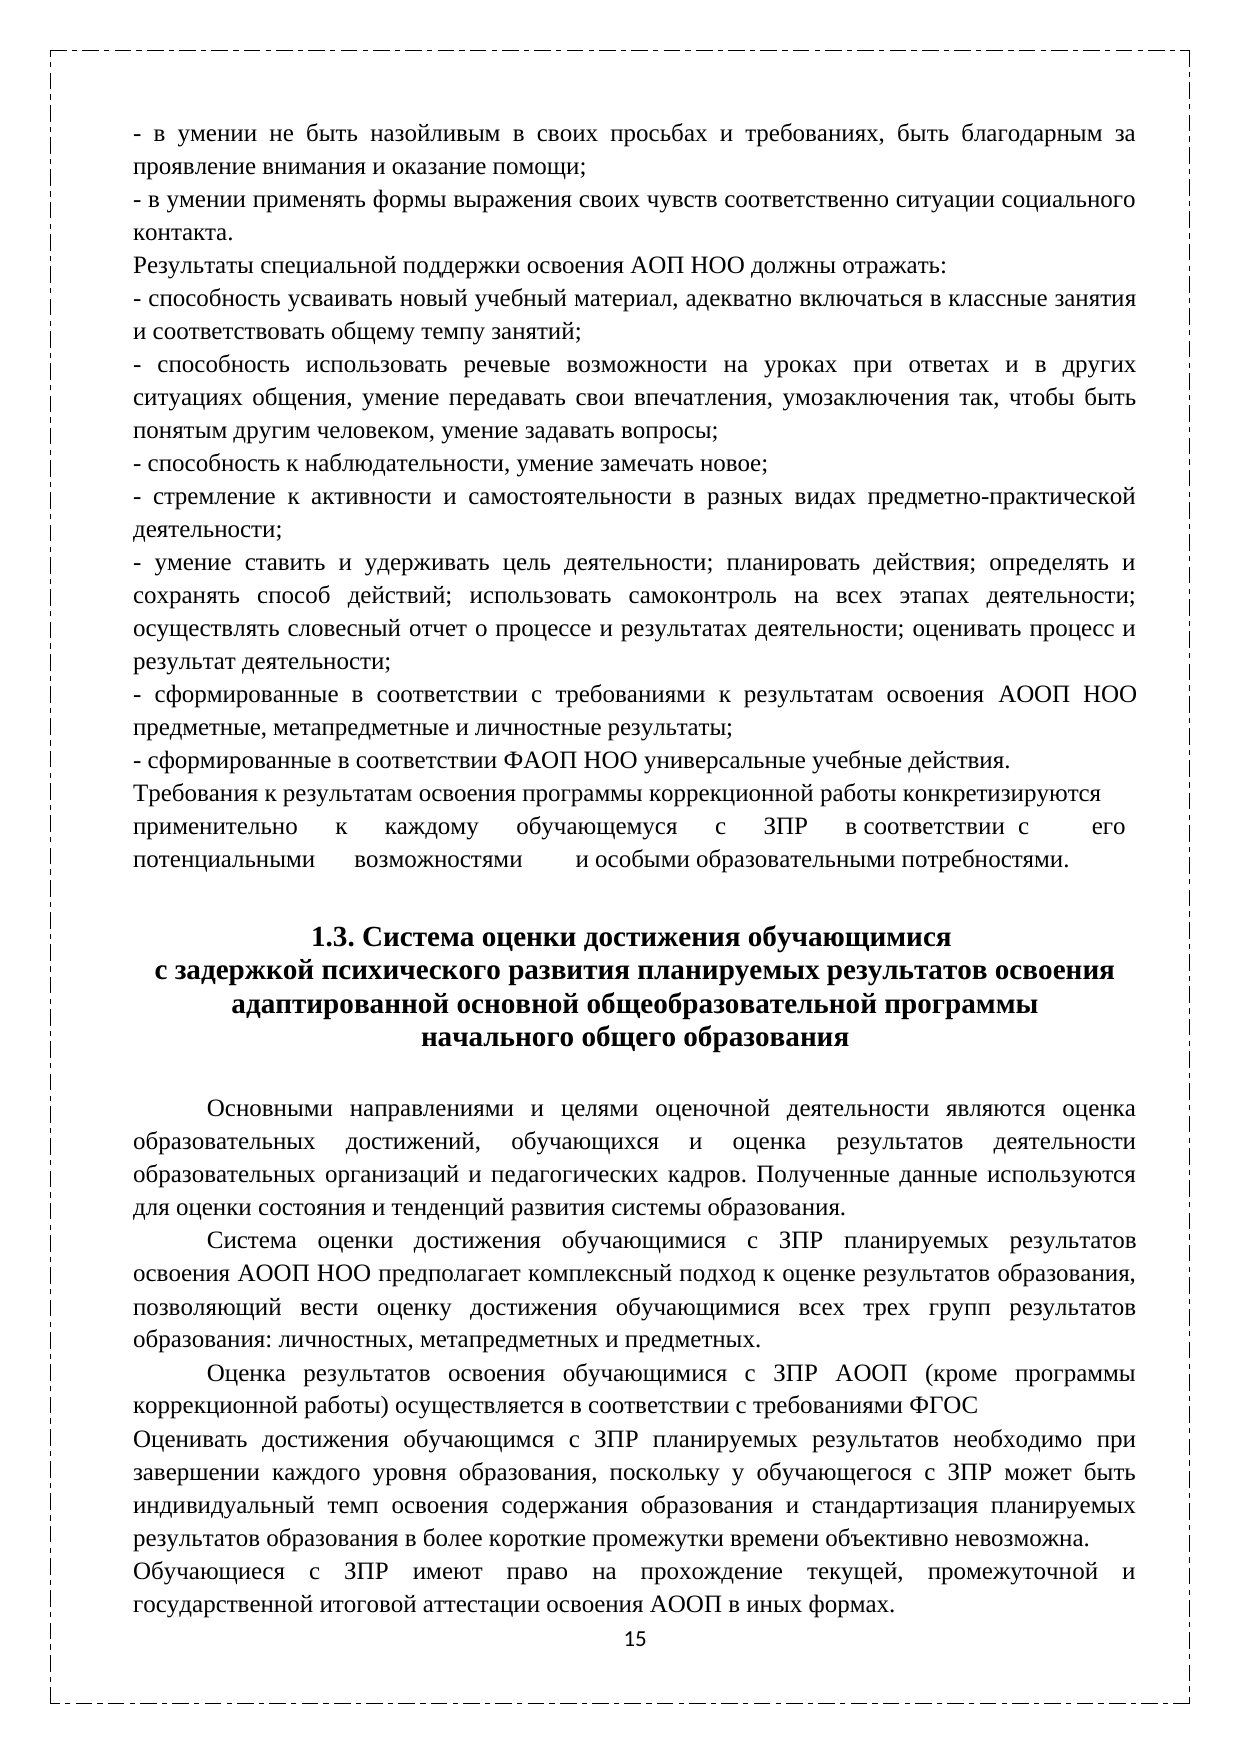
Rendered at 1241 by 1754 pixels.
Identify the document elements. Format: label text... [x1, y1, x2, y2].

text - в умении не быть назойливым в своих просьбах и требованиях, быть благодарным за проявление внимания и оказание помощи; [133, 118, 1137, 180]
text - способность использовать речевые возможности на уроках при ответах и в других ситуациях общения, умение передавать свои впечатления, умозаключения так, чтобы быть понятым другим человеком, умение задавать вопросы; [133, 349, 1137, 444]
text - способность к наблюдательности, умение замечать новое; [133, 448, 1137, 477]
text Система оценки достижения обучающимися с ЗПР планируемых результатов освоения АООП НОО предполагает комплексный подход к оценке результатов образования, позволяющий вести оценку достижения обучающимися всех трех групп результатов образования: личностных, метапредметных и предметных. [133, 1226, 1137, 1353]
text - сформированные в соответствии ФАОП НОО универсальные учебные действия. [133, 745, 1137, 774]
text - стремление к активности и самостоятельности в разных видах предметно-практической деятельности; [133, 481, 1137, 543]
text Требования к результатам освоения программы коррекционной работы конкретизируются применительно к каждому обучающемуся с ЗПР в соответствии с его потенциальными возможностями и особыми образовательными потребностями. [133, 778, 1137, 873]
text Обучающиеся с ЗПР имеют право на прохождение текущей, промежуточной и государственной итоговой аттестации освоения АООП в иных формах. [133, 1556, 1137, 1617]
text Основными направлениями и целями оценочной деятельности являются оценка образовательных достижений, обучающихся и оценка результатов деятельности образовательных организаций и педагогических кадров. Полученные данные используются для оценки состояния и тенденций развития системы образования. [133, 1093, 1137, 1221]
text 1.3. Система оценки достижения обучающимися с задержкой психического развития планируемых результатов освоения адаптированной основной общеобразовательной программы начального общего образования [133, 919, 1137, 1053]
text Оценка результатов освоения обучающимися с ЗПР АООП (кроме программы коррекционной работы) осуществляется в соответствии с требованиями ФГОС [133, 1358, 1137, 1419]
text Оценивать достижения обучающимся с ЗПР планируемых результатов необходимо при завершении каждого уровня образования, поскольку у обучающегося с ЗПР может быть индивидуальный темп освоения содержания образования и стандартизация планируемых результатов образования в более короткие промежутки времени объективно невозможна. [133, 1424, 1137, 1551]
text - в умении применять формы выражения своих чувств соответственно ситуации социального контакта. [133, 184, 1137, 246]
text - сформированные в соответствии с требованиями к результатам освоения АООП НОО предметные, метапредметные и личностные результаты; [133, 679, 1137, 741]
text Результаты специальной поддержки освоения АОП НОО должны отражать: [133, 250, 1137, 279]
text - способность усваивать новый учебный материал, адекватно включаться в классные занятия и соответствовать общему темпу занятий; [133, 283, 1137, 345]
text - умение ставить и удерживать цель деятельности; планировать действия; определять и сохранять способ действий; использовать самоконтроль на всех этапах деятельности; осуществлять словесный отчет о процессе и результатах деятельности; оценивать процесс и результат деятельности; [133, 547, 1137, 675]
